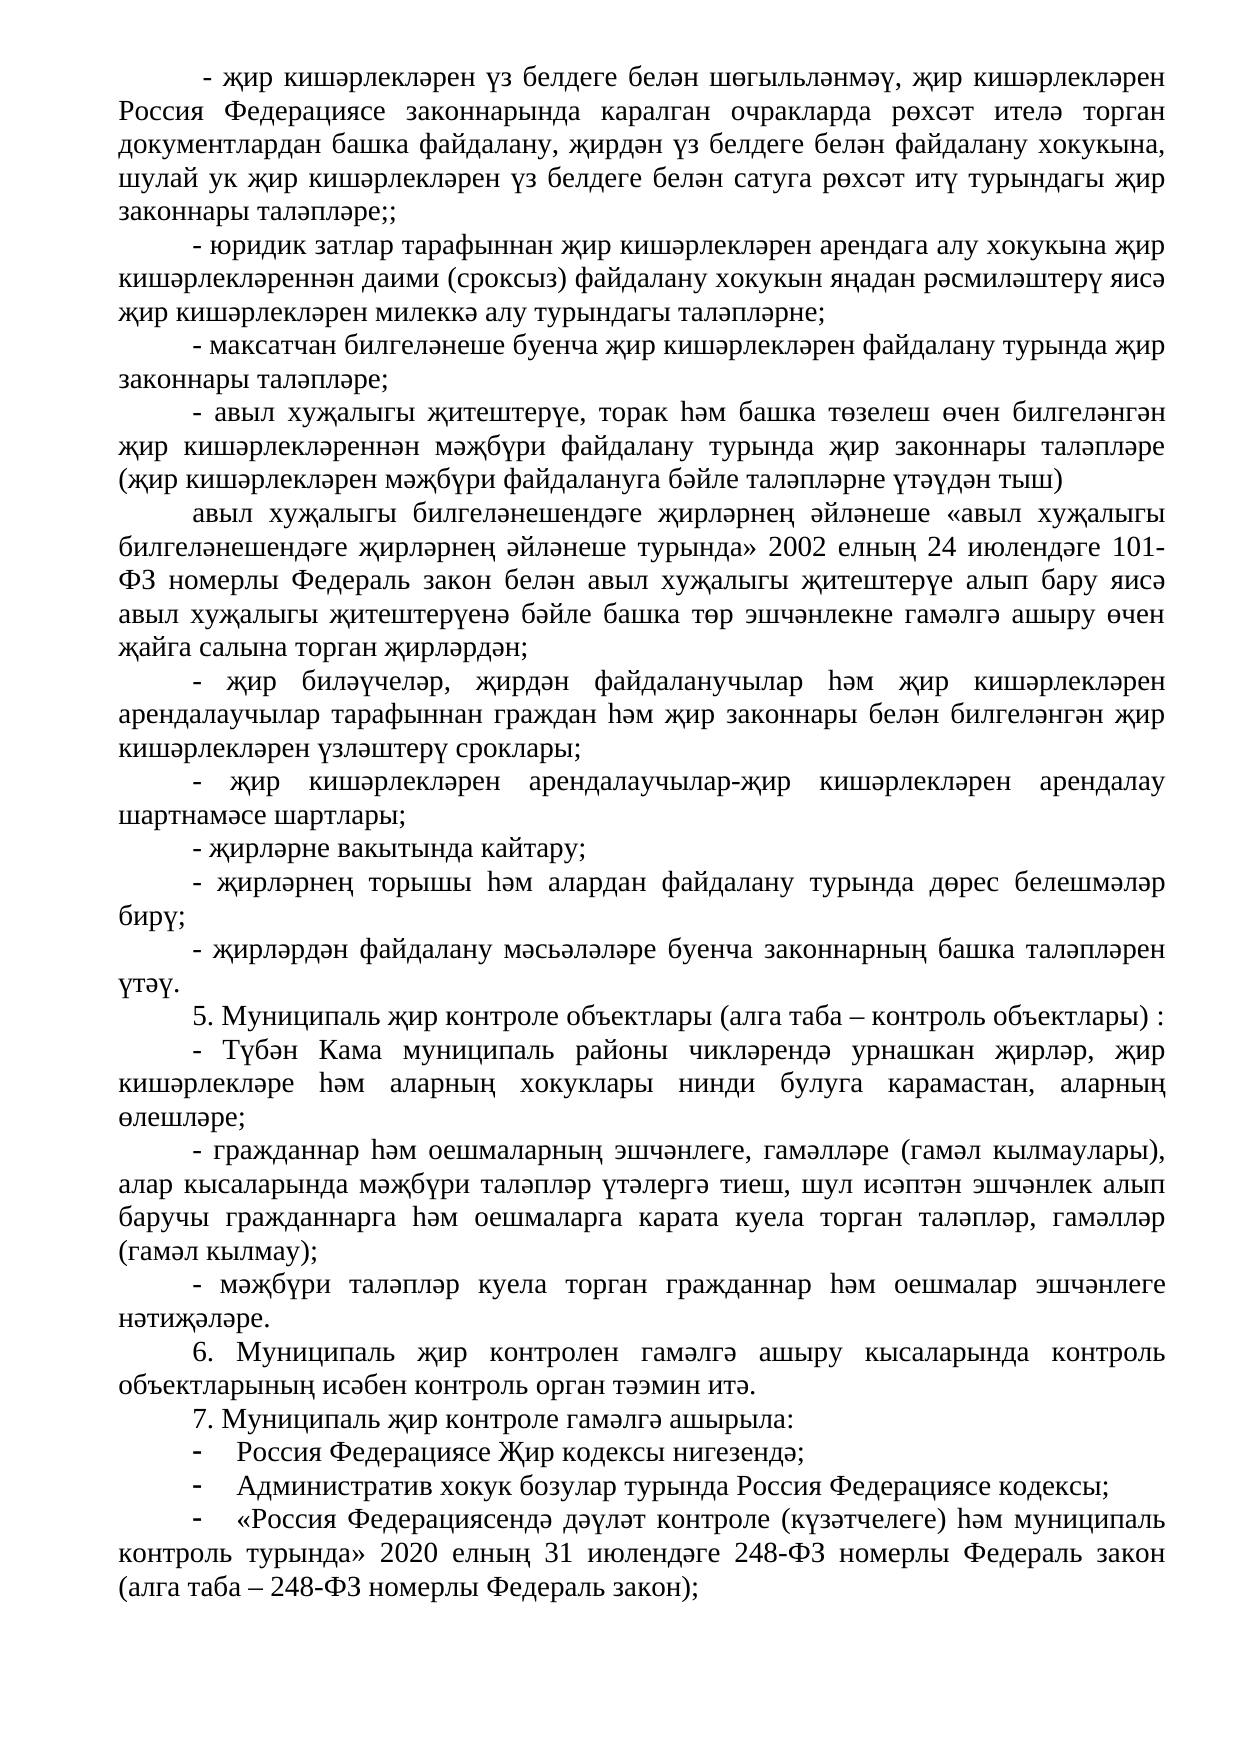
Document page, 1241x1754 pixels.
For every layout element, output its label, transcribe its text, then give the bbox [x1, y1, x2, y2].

text 7. Муниципаль җир контроле гамәлгә ашырыла: [118, 1401, 1167, 1434]
text - җирләрдән файдалану мәсьәләләре буенча законнарның башка таләпләрен үтәү. [118, 931, 1167, 998]
text - җирләрнең торышы һәм алардан файдалану турында дөрес белешмәләр бирү; [118, 864, 1167, 931]
text - җир кишәрлекләрен үз белдеге белән шөгыльләнмәү, җир кишәрлекләрен Россия Федерациясе законнарында каралган очракларда рөхсәт ителә торган документлардан башка файдалану, җирдән үз белдеге белән файдалану хокукына, шулай ук җир кишәрлекләрен үз белдеге белән сатуга рөхсәт итү турындагы җир законнары таләпләре;; [118, 59, 1167, 227]
text - Түбән Кама муниципаль районы чикләрендә урнашкан җирләр, җир кишәрлекләре һәм аларның хокуклары нинди булуга карамастан, аларның өлешләре; [118, 1032, 1167, 1132]
text - гражданнар һәм оешмаларның эшчәнлеге, гамәлләре (гамәл кылмаулары), алар кысаларында мәҗбүри таләпләр үтәлергә тиеш, шул исәптән эшчәнлек алып баручы гражданнарга һәм оешмаларга карата куела торган таләпләр, гамәлләр (гамәл кылмау); [118, 1132, 1167, 1267]
text - юридик затлар тарафыннан җир кишәрлекләрен арендага алу хокукына җир кишәрлекләреннән даими (сроксыз) файдалану хокукын яңадан рәсмиләштерү яисә җир кишәрлекләрен милеккә алу турындагы таләпләрне; [118, 227, 1167, 327]
text - авыл хуҗалыгы җитештерүе, торак һәм башка төзелеш өчен билгеләнгән җир кишәрлекләреннән мәҗбүри файдалану турында җир законнары таләпләре (җир кишәрлекләрен мәҗбүри файдалануга бәйле таләпләрне үтәүдән тыш) [118, 394, 1167, 495]
text авыл хуҗалыгы билгеләнешендәге җирләрнең әйләнеше «авыл хуҗалыгы билгеләнешендәге җирләрнең әйләнеше турында» 2002 елның 24 июлендәге 101-ФЗ номерлы Федераль закон белән авыл хуҗалыгы җитештерүе алып бару яисә авыл хуҗалыгы җитештерүенә бәйле башка төр эшчәнлекне гамәлгә ашыру өчен җайга салына торган җирләрдән; [118, 495, 1167, 663]
list Административ хокук бозулар турында Россия Федерациясе кодексы; [118, 1468, 1167, 1502]
text 6. Муниципаль җир контролен гамәлгә ашыру кысаларында контроль объектларының исәбен контроль орган тәэмин итә. [118, 1334, 1167, 1401]
text 5. Муниципаль җир контроле объектлары (алга таба – контроль объектлары) : [118, 998, 1167, 1032]
text - максатчан билгеләнеше буенча җир кишәрлекләрен файдалану турында җир законнары таләпләре; [118, 327, 1167, 394]
list «Россия Федерациясендә дәүләт контроле (күзәтчелеге) һәм муниципаль контроль турында» 2020 елның 31 июлендәге 248-ФЗ номерлы Федераль закон (алга таба – 248-ФЗ номерлы Федераль закон); [118, 1502, 1167, 1602]
list Россия Федерациясе Җир кодексы нигезендә; [118, 1434, 1167, 1468]
text - җир кишәрлекләрен арендалаучылар-җир кишәрлекләрен арендалау шартнамәсе шартлары; [118, 763, 1167, 831]
text - җирләрне вакытында кайтару; [118, 831, 1167, 864]
text - җир биләүчеләр, җирдән файдаланучылар һәм җир кишәрлекләрен арендалаучылар тарафыннан граждан һәм җир законнары белән билгеләнгән җир кишәрлекләрен үзләштерү сроклары; [118, 663, 1167, 763]
text - мәҗбүри таләпләр куела торган гражданнар һәм оешмалар эшчәнлеге нәтиҗәләре. [118, 1267, 1167, 1334]
